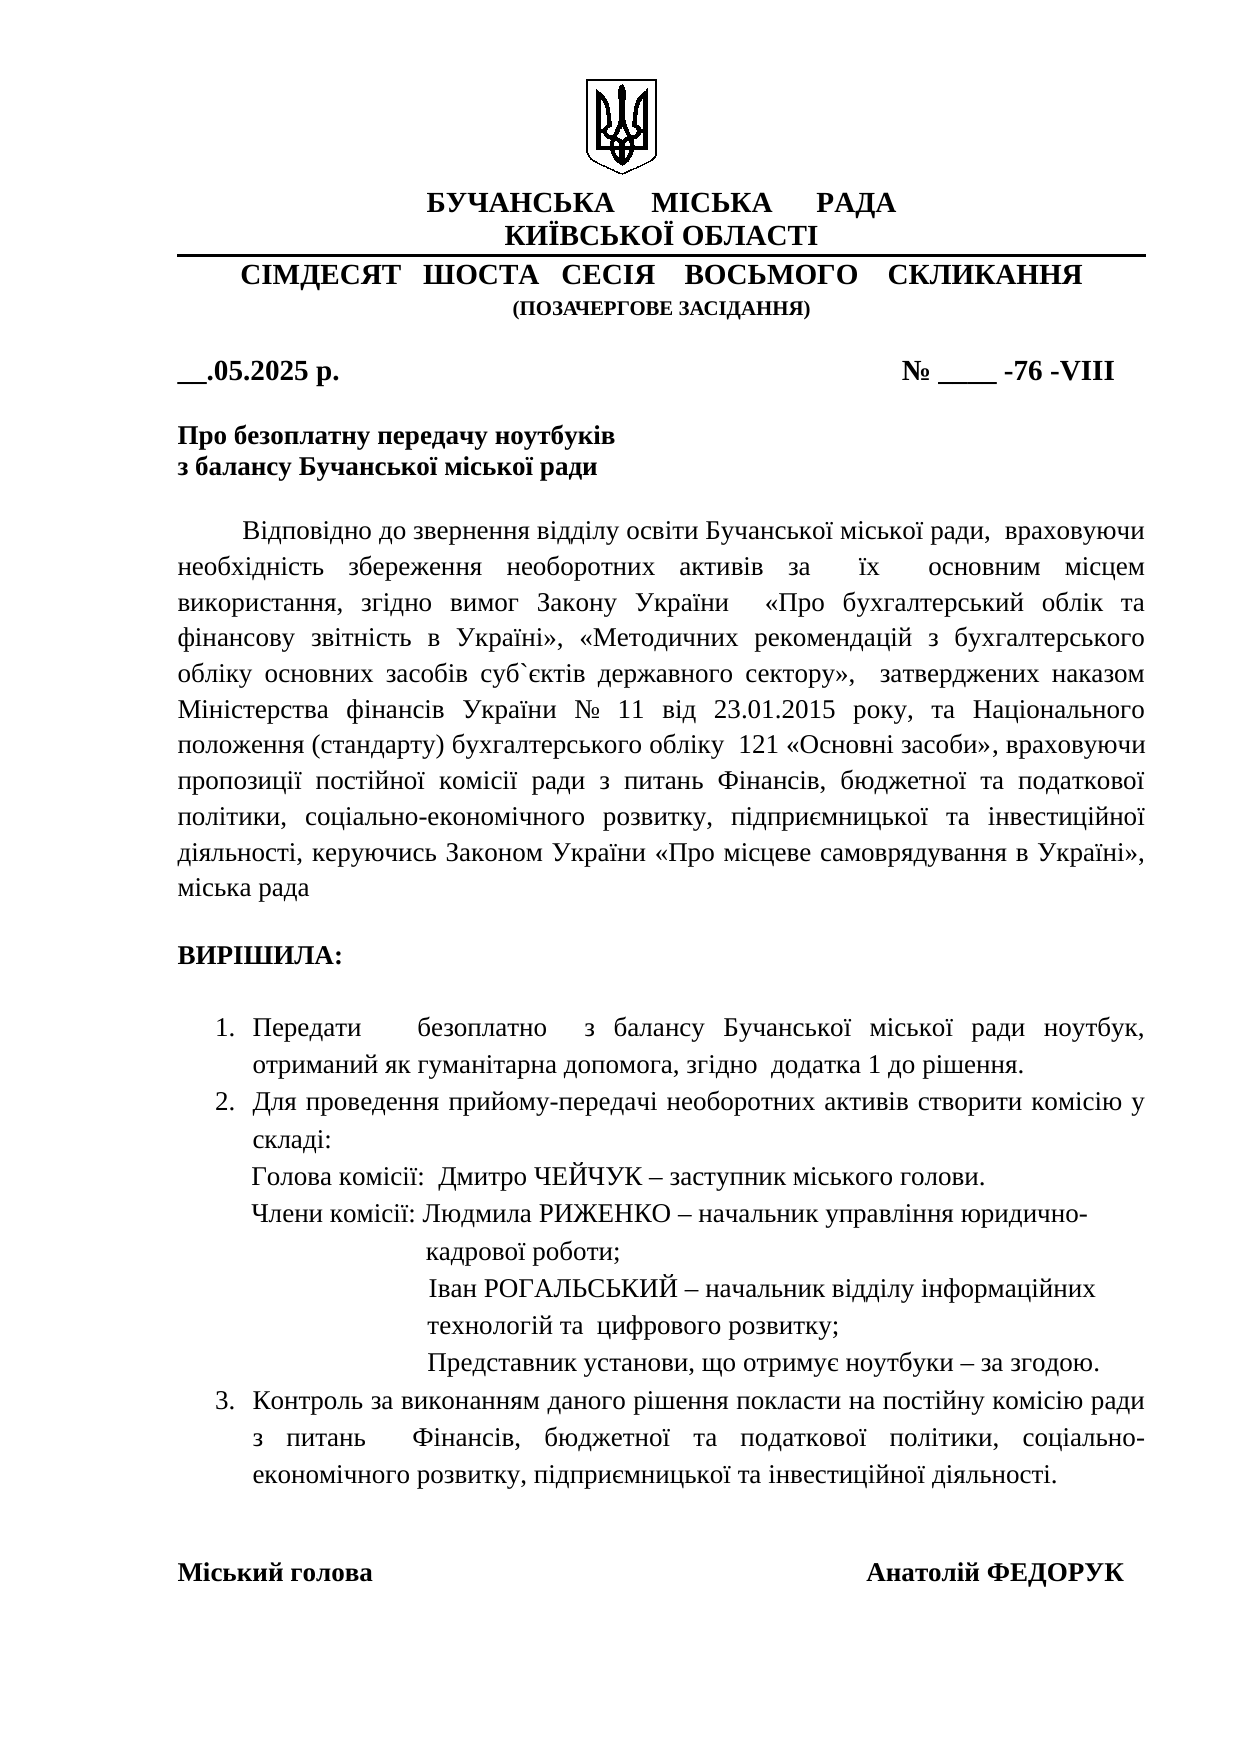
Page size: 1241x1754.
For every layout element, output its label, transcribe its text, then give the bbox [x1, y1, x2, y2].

text Представник установи, що отримує ноутбуки – за згодою. [177, 1347, 1146, 1378]
text технологій та цифрового розвитку; [177, 1309, 1146, 1340]
text Міський голова Анатолій ФЕДОРУК [177, 1556, 1146, 1587]
subtitle КИЇВСЬКОЇ ОБЛАСТІ [177, 218, 1146, 254]
list Передати безоплатно з балансу Бучанської міської ради ноутбук, отриманий як гуманітарна допомога, згідно додатка 1 до рішення. [215, 1011, 1146, 1079]
text СІМДЕСЯТ ШОСТА СЕСІЯ ВОСЬМОГО СКЛИКАННЯ [177, 257, 1146, 291]
list кадрової роботи; [398, 1235, 1146, 1266]
text Відповідно до звернення відділу освіти Бучанської міської ради, враховуючи необхідність збереження необоротних активів за їх основним місцем використання, згідно вимог Закону України «Про бухгалтерський облік та фінансову звітність в Україні», «Методичних рекомендацій з бухгалтерського обліку основних засобів суб`єктів державного сектору», затверджених наказом Міністерства фінансів України № 11 від 23.01.2015 року, та Національного положення (стандарту) бухгалтерського обліку 121 «Основні засоби», враховуючи пропозиції постійної комісії ради з питань Фінансів, бюджетної та податкової політики, соціально-економічного розвитку, підприємницької та інвестиційної діяльності, керуючись Законом України «Про місцеве самоврядування в Україні», міська рада [177, 514, 1146, 903]
text БУЧАНСЬКА МІСЬКА РАДА [177, 185, 1146, 218]
text з балансу Бучанської міської ради [177, 450, 1146, 481]
subtitle (ПОЗАЧЕРГОВЕ ЗАСІДАННЯ) [177, 296, 1146, 320]
list Для проведення прийому-передачі необоротних активів створити комісію у складі: [215, 1086, 1146, 1154]
text Про безоплатну передачу ноутбуків [177, 419, 1146, 450]
text Іван РОГАЛЬСЬКИЙ – начальник відділу інформаційних [177, 1272, 1146, 1303]
list Голова комісії: Дмитро ЧЕЙЧУК – заступник міського голови. [177, 1160, 1146, 1191]
text ВИРІШИЛА: [177, 939, 1146, 971]
subtitle ПРОЄКТ [177, 74, 1146, 185]
list Члени комісії: Людмила РИЖЕНКО – начальник управління юридично- [251, 1197, 1146, 1228]
subtitle __.05.2025 р. № ____ -76 -VІІІ [177, 353, 1146, 387]
list Контроль за виконанням даного рішення покласти на постійну комісію ради з питань Фінансів, бюджетної та податкової політики, соціально-економічного розвитку, підприємницької та інвестиційної діяльності. [215, 1384, 1146, 1489]
